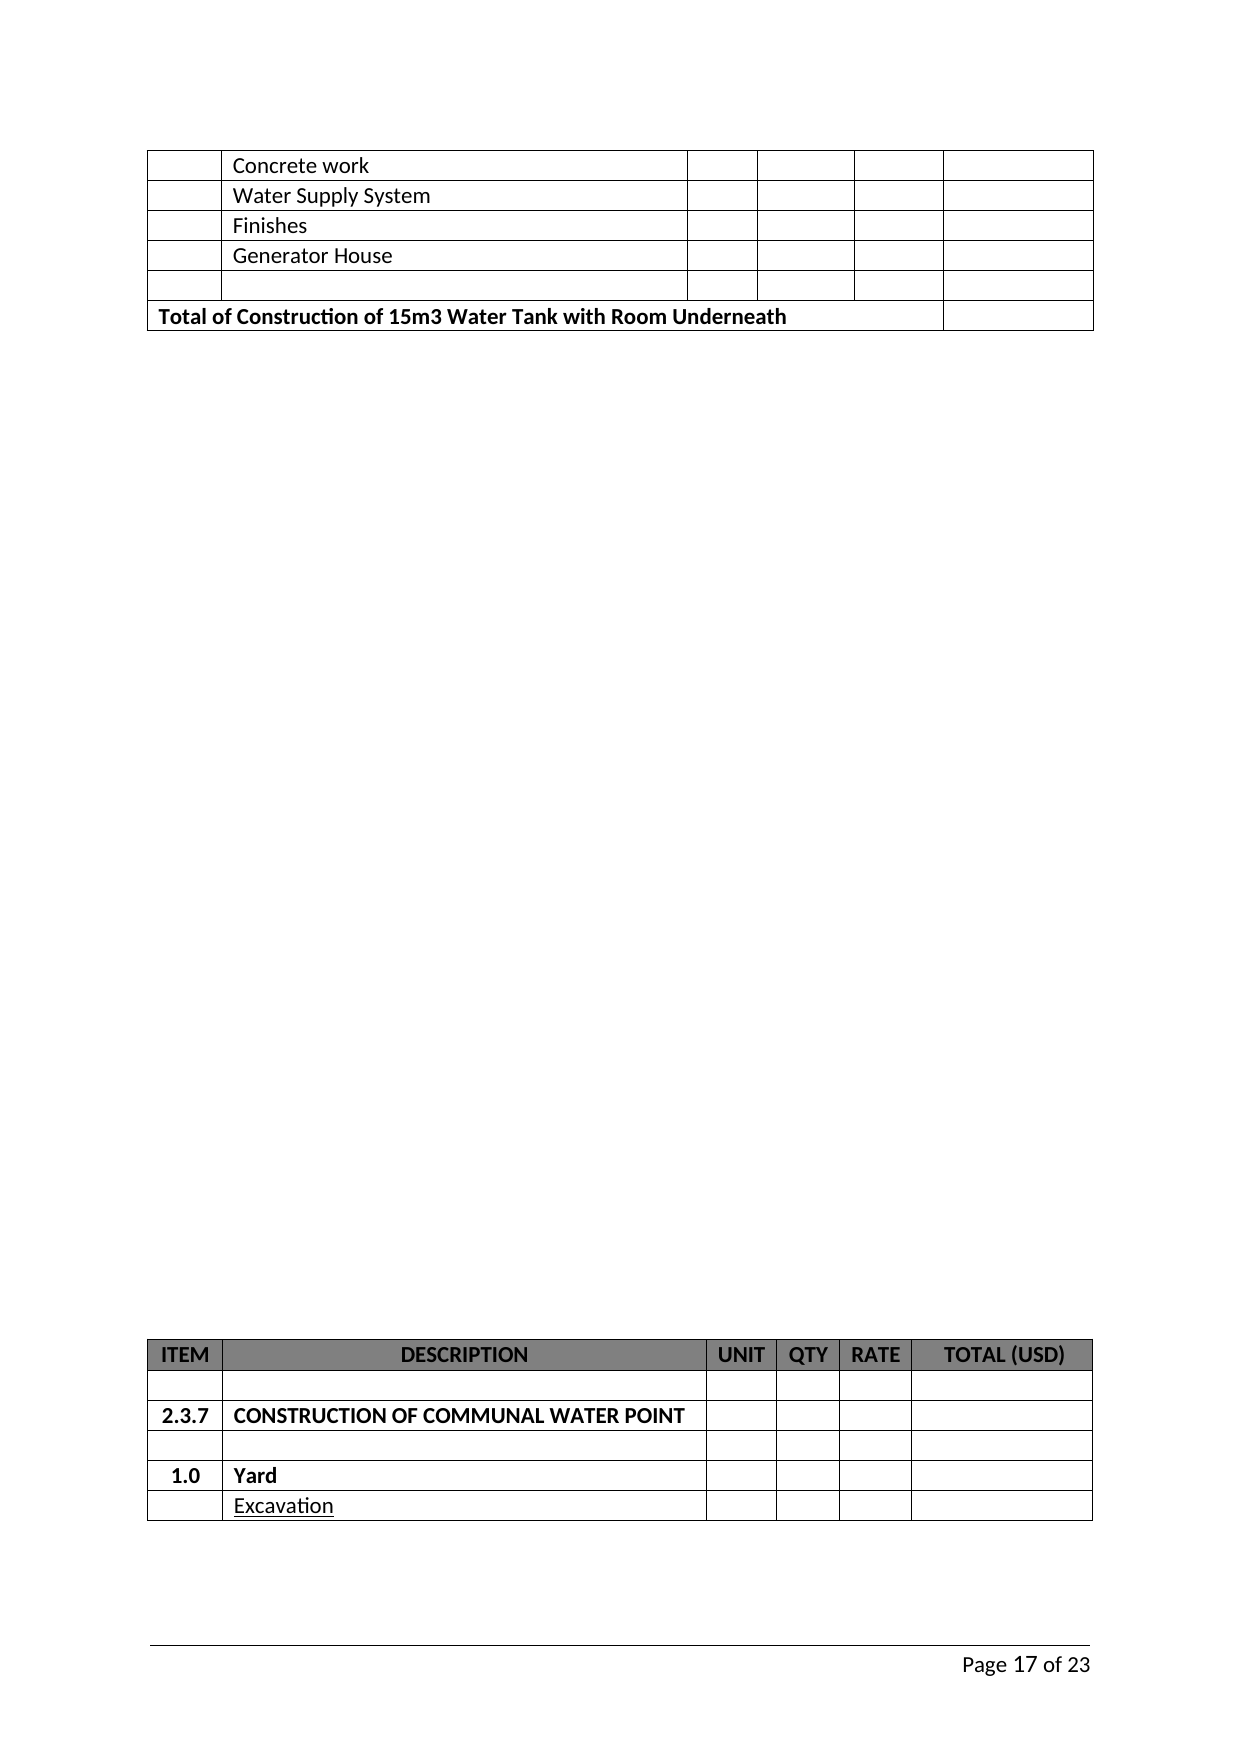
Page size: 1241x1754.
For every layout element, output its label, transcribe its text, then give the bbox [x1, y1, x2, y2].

table_header DESCRIPTION [223, 1340, 706, 1370]
table_cell [148, 151, 221, 180]
table_cell Excavation [223, 1491, 706, 1520]
table_cell [840, 1461, 911, 1490]
table_cell [944, 301, 1093, 330]
table_cell 1.0 [148, 1461, 222, 1490]
table_cell [758, 181, 854, 210]
table_cell [855, 271, 943, 300]
table_cell [777, 1491, 839, 1520]
table_cell [707, 1401, 776, 1430]
table_header RATE [840, 1340, 911, 1370]
table_cell [758, 241, 854, 270]
table_cell [758, 211, 854, 240]
table_cell [944, 211, 1093, 240]
table_cell [855, 211, 943, 240]
table_cell [148, 1371, 222, 1400]
table_cell [777, 1371, 839, 1400]
table_cell [777, 1461, 839, 1490]
table_cell [777, 1431, 839, 1460]
table_cell [840, 1431, 911, 1460]
table_cell [707, 1461, 776, 1490]
table_cell [912, 1431, 1092, 1460]
table_cell [855, 181, 943, 210]
table_header QTY [777, 1340, 839, 1370]
table_cell [688, 241, 757, 270]
table_cell [944, 241, 1093, 270]
table_cell Water Supply System [222, 181, 687, 210]
table_header UNIT [707, 1340, 776, 1370]
table_cell [688, 271, 757, 300]
table_cell [912, 1401, 1092, 1430]
table_cell [912, 1371, 1092, 1400]
table_header ITEM [148, 1340, 222, 1370]
table_cell [707, 1491, 776, 1520]
table_cell [222, 271, 687, 300]
table_cell [944, 151, 1093, 180]
table_cell [148, 271, 221, 300]
table_cell [223, 1431, 706, 1460]
table_cell [148, 211, 221, 240]
table_cell [944, 181, 1093, 210]
table_cell [912, 1461, 1092, 1490]
table_cell [840, 1371, 911, 1400]
table_cell Total of Construction of 15m3 Water Tank with Room Underneath [148, 301, 943, 330]
table_header TOTAL (USD) [912, 1340, 1092, 1370]
table_cell CONSTRUCTION OF COMMUNAL WATER POINT [223, 1401, 706, 1430]
table_cell [148, 1431, 222, 1460]
table_cell [840, 1491, 911, 1520]
table_cell [148, 241, 221, 270]
table_cell [840, 1401, 911, 1430]
table_cell [688, 151, 757, 180]
table_cell [688, 211, 757, 240]
table_cell [688, 181, 757, 210]
table_cell [777, 1401, 839, 1430]
table_cell [855, 151, 943, 180]
table_cell 2.3.7 [148, 1401, 222, 1430]
table_cell [912, 1491, 1092, 1520]
table_cell Finishes [222, 211, 687, 240]
table_cell [855, 241, 943, 270]
table_cell Generator House [222, 241, 687, 270]
table_cell [944, 271, 1093, 300]
table_cell [148, 181, 221, 210]
table_cell [148, 1491, 222, 1520]
table_cell [758, 151, 854, 180]
table_cell [707, 1371, 776, 1400]
table_cell [223, 1371, 706, 1400]
table_cell Yard [223, 1461, 706, 1490]
table_cell [758, 271, 854, 300]
table_cell Concrete work [222, 151, 687, 180]
table_cell [707, 1431, 776, 1460]
